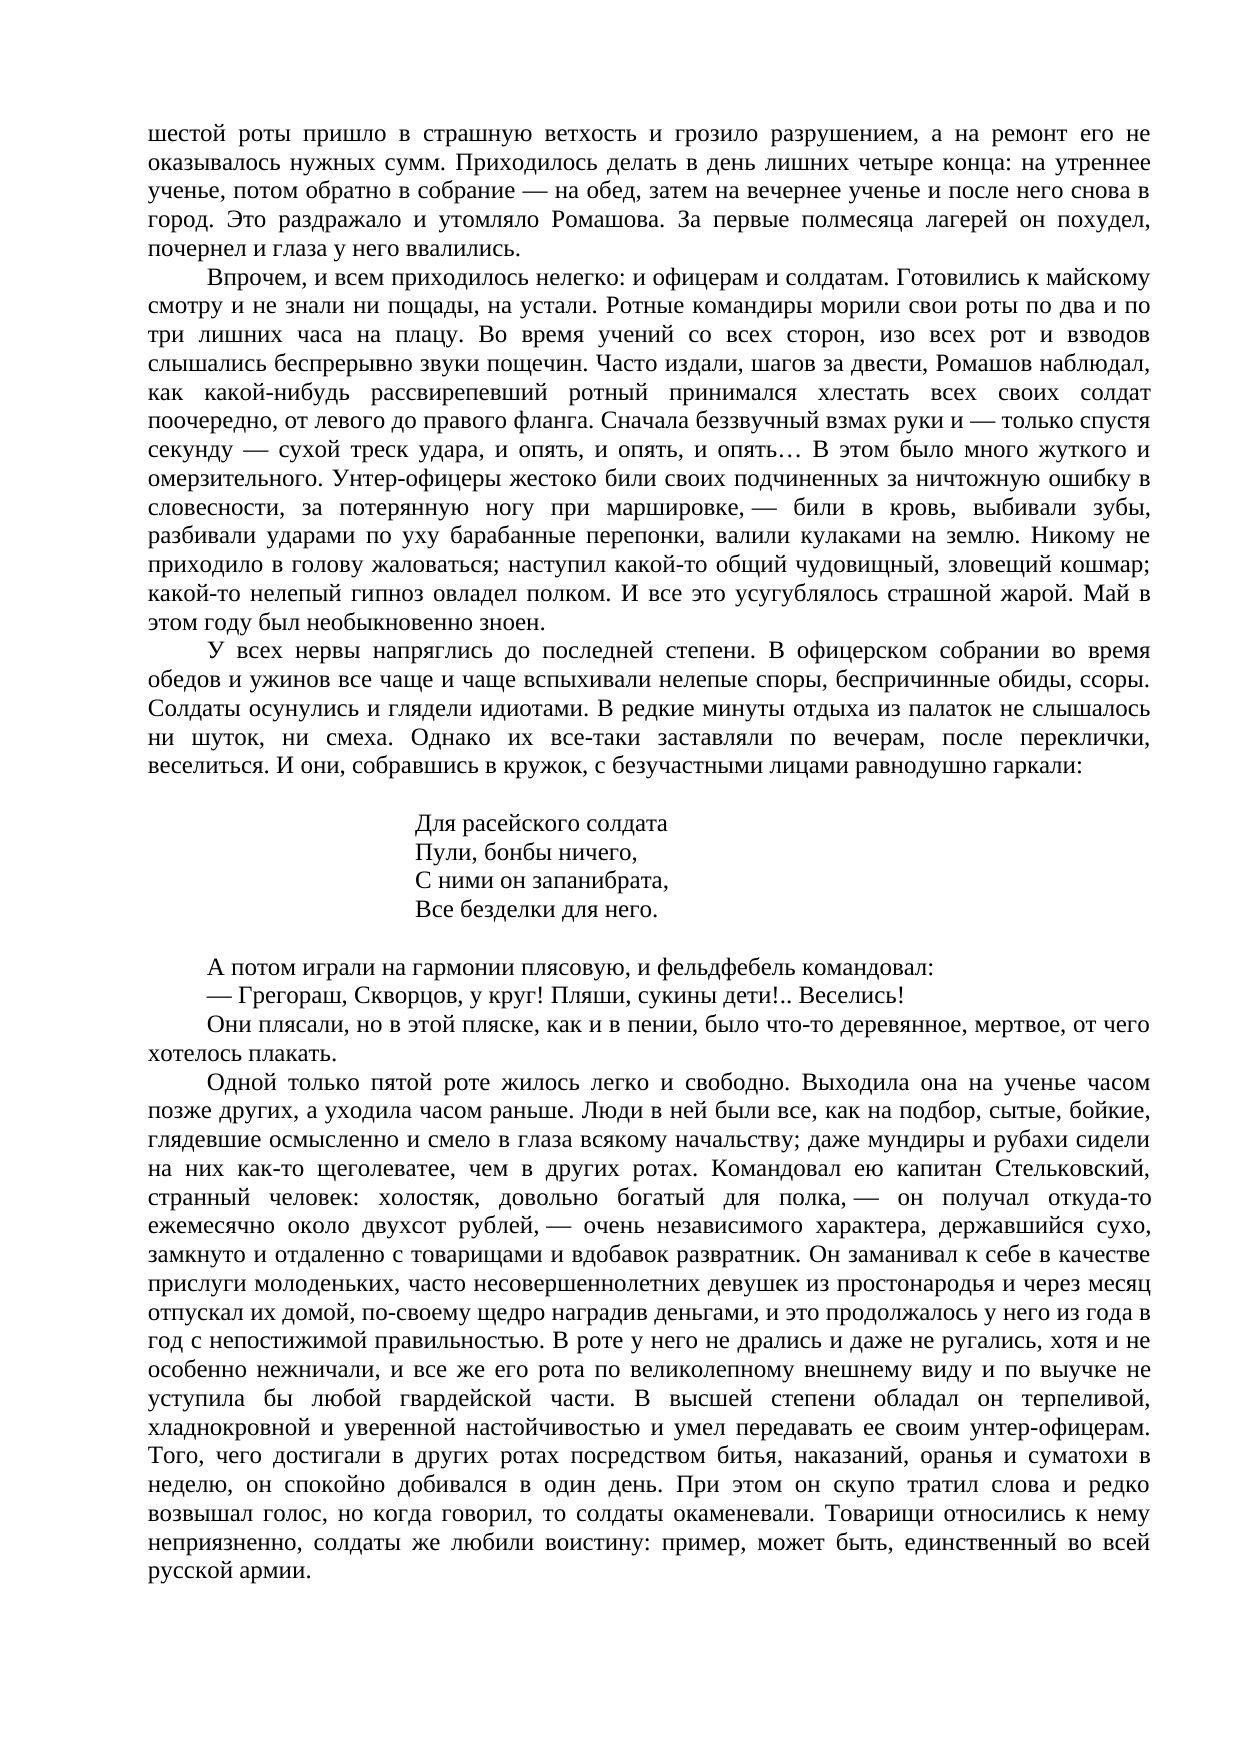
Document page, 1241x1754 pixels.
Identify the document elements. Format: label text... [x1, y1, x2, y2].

text Они плясали, но в этой пляске, как и в пении, было что-то деревянное, мертвое, от чего хотелось плакать. [148, 1009, 1152, 1067]
text А потом играли на гармонии плясовую, и фельдфебель командовал: [148, 952, 1152, 981]
text Для расейского солдата [356, 808, 1089, 837]
text С ними он запанибрата, [356, 866, 1089, 894]
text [148, 118, 1152, 262]
text — Грегораш, Скворцов, у круг! Пляши, сукины дети!.. Веселись! [148, 981, 1152, 1009]
text У всех нервы напряглись до последней степени. В офицерском собрании во время обедов и ужинов все чаще и чаще вспыхивали нелепые споры, беспричинные обиды, ссоры. Солдаты осунулись и глядели идиотами. В редкие минуты отдыха из палаток не слышалось ни шуток, ни смеха. Однако их все-таки заставляли по вечерам, после переклички, веселиться. И они, собравшись в кружок, с безучастными лицами равнодушно гаркали: [148, 636, 1152, 779]
text Пули, бонбы ничего, [356, 837, 1089, 866]
text Впрочем, и всем приходилось нелегко: и офицерам и солдатам. Готовились к майскому смотру и не знали ни пощады, на устали. Ротные командиры морили свои роты по два и по три лишних часа на плацу. Во время учений со всех сторон, изо всех рот и взводов слышались беспрерывно звуки пощечин. Часто издали, шагов за двести, Ромашов наблюдал, как какой-нибудь рассвирепевший ротный принимался хлестать всех своих солдат поочередно, от левого до правого фланга. Сначала беззвучный взмах руки и — только спустя секунду — сухой треск удара, и опять, и опять, и опять… В этом было много жуткого и омерзительного. Унтер-офицеры жестоко били своих подчиненных за ничтожную ошибку в словесности, за потерянную ногу при маршировке, — били в кровь, выбивали зубы, разбивали ударами по уху барабанные перепонки, валили кулаками на землю. Никому не приходило в голову жаловаться; наступил какой-то общий чудовищный, зловещий кошмар; какой-то нелепый гипноз овладел полком. И все это усугублялось страшной жарой. Май в этом году был необыкновенно зноен. [148, 262, 1152, 636]
text Одной только пятой роте жилось легко и свободно. Выходила она на ученье часом позже других, а уходила часом раньше. Люди в ней были все, как на подбор, сытые, бойкие, глядевшие осмысленно и смело в глаза всякому начальству; даже мундиры и рубахи сидели на них как-то щеголеватее, чем в других ротах. Командовал ею капитан Стельковский, странный человек: холостяк, довольно богатый для полка, — он получал откуда-то ежемесячно около двухсот рублей, — очень независимого характера, державшийся сухо, замкнуто и отдаленно с товарищами и вдобавок развратник. Он заманивал к себе в качестве прислуги молоденьких, часто несовершеннолетних девушек из простонародья и через месяц отпускал их домой, по-своему щедро наградив деньгами, и это продолжалось у него из года в год с непостижимой правильностью. В роте у него не дрались и даже не ругались, хотя и не особенно нежничали, и все же его рота по великолепному внешнему виду и по выучке не уступила бы любой гвардейской части. В высшей степени обладал он терпеливой, хладнокровной и уверенной настойчивостью и умел передавать ее своим унтер-офицерам. Того, чего достигали в других ротах посредством битья, наказаний, оранья и суматохи в неделю, он спокойно добивался в один день. При этом он скупо тратил слова и редко возвышал голос, но когда говорил, то солдаты окаменевали. Товарищи относились к нему неприязненно, солдаты же любили воистину: пример, может быть, единственный во всей русской армии. [148, 1067, 1152, 1584]
text Все безделки для него. [356, 894, 1089, 923]
